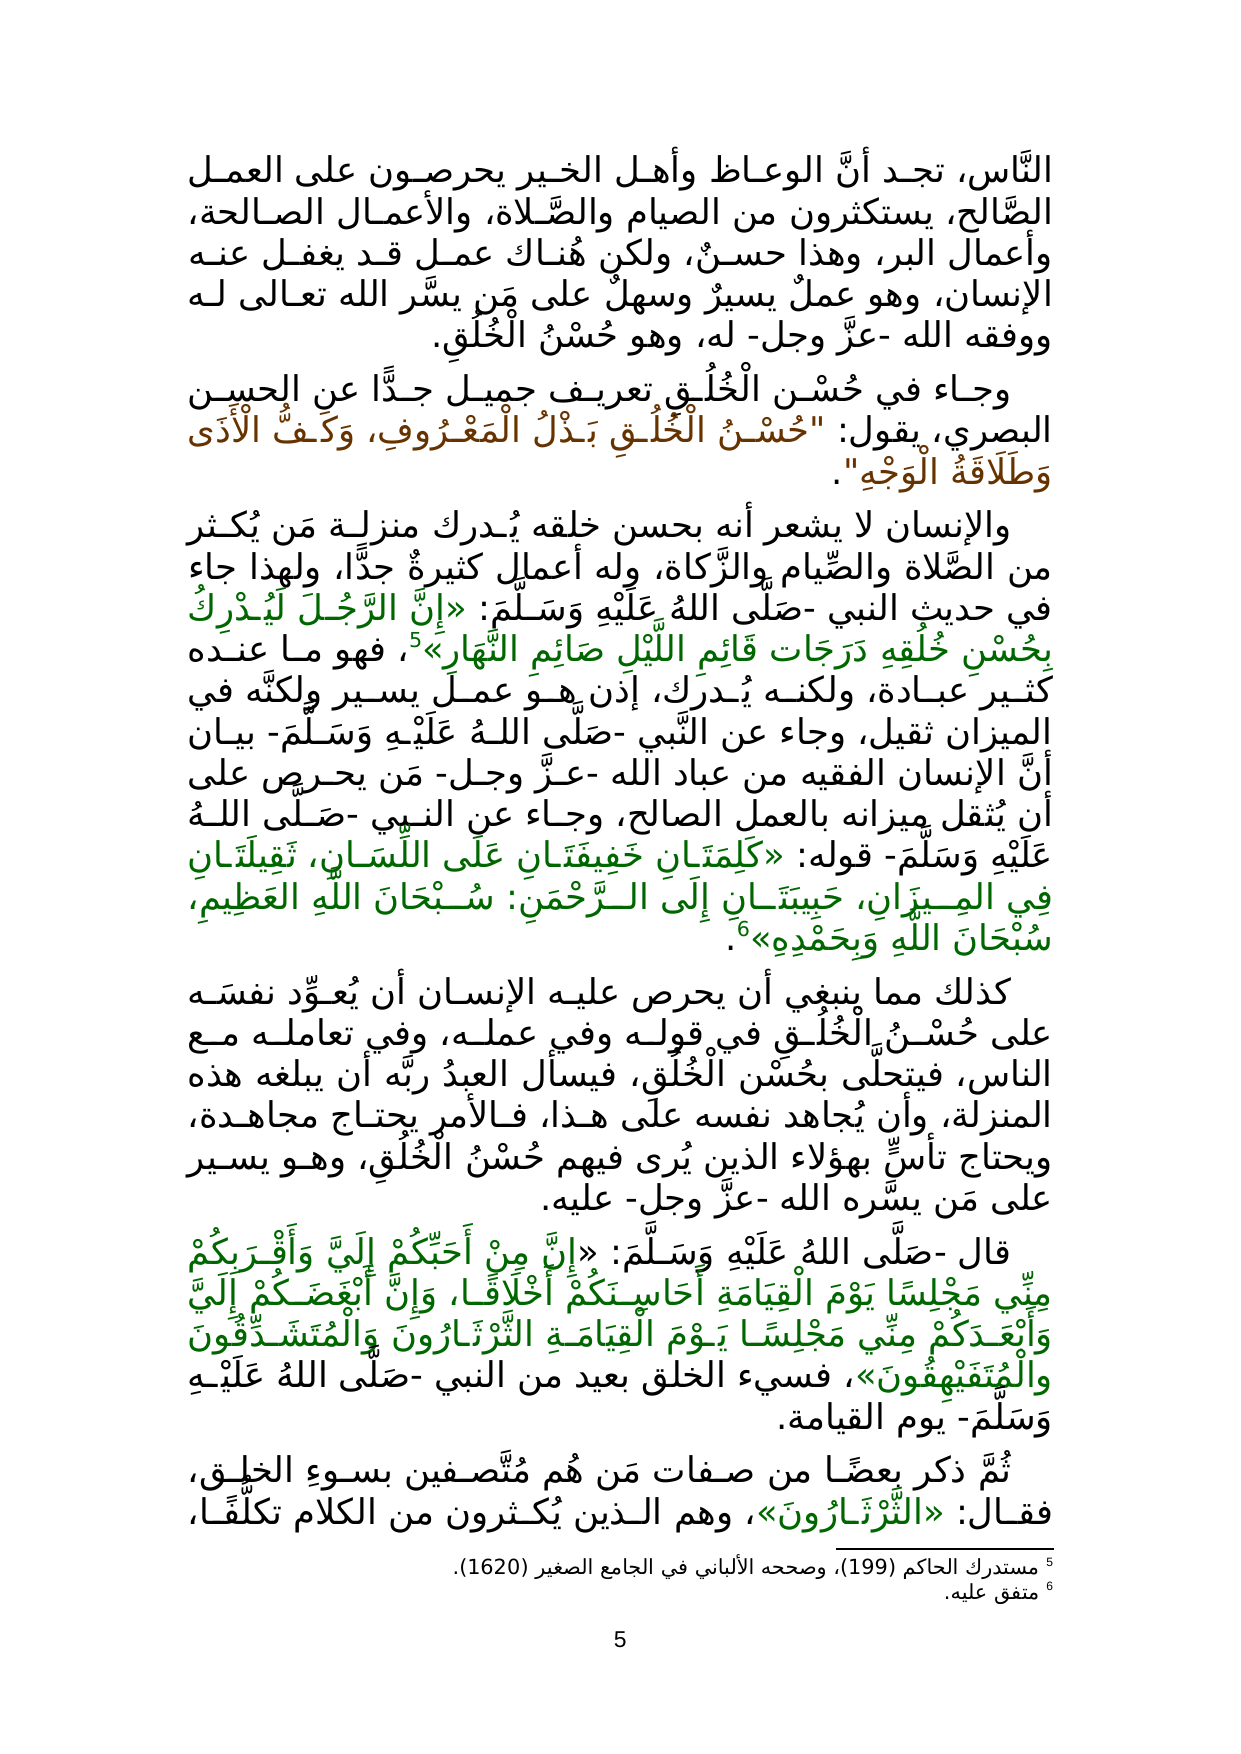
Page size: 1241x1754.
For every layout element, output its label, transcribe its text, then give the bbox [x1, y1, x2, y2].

text وجاء في حُسْن الْخُلُقِ تعريف جميل جدًّا عن الحسن البصري، يقول: "حُسْنُ الْخُلُقِ بَذْلُ الْمَعْرُوفِ، وَكَفُّ الْأَذَى وَطَلَاقَةُ الْوَجْهِ". [187, 369, 1053, 492]
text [187, 150, 1053, 356]
text قال -صَلَّى اللهُ عَلَيْهِ وَسَلَّمَ: «إِنَّ مِنْ أَحَبِّكُمْ إِلَيَّ وَأَقْرَبِكُمْ مِنِّي مَجْلِسًا يَوْمَ الْقِيَامَةِ أَحَاسِنَكُمْ أَخْلَاقًا، وَإِنَّ أَبْغَضَكُمْ إِلَيَّ وَأَبْعَدَكُمْ مِنِّي مَجْلِسًا يَوْمَ الْقِيَامَةِ الثَّرْثَارُونَ وَالْمُتَشَدِّقُونَ والْمُتَفَيْهِقُونَ»، فسيء الخلق بعيد من النبي -صَلَّى اللهُ عَلَيْهِ وَسَلَّمَ- يوم القيامة. [187, 1231, 1053, 1437]
text كذلك مما ينبغي أن يحرص عليه الإنسان أن يُعوِّد نفسَه على حُسْنُ الْخُلُقِ في قوله وفي عمله، وفي تعامله مع الناس، فيتحلَّى بحُسْن الْخُلُقِ، فيسأل العبدُ ربَّه أن يبلغه هذه المنزلة، وأن يُجاهد نفسه على هذا، فالأمر يحتاج مجاهدة، ويحتاج تأسٍّ بهؤلاء الذين يُرى فيهم حُسْنُ الْخُلُقِ، وهو يسير على مَن يسَّره الله -عزَّ وجل- عليه. [187, 971, 1053, 1219]
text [187, 1450, 1053, 1532]
text والإنسان لا يشعر أنه بحسن خلقه يُدرك منزلة مَن يُكثر من الصَّلاة والصِّيام والزَّكاة، وله أعمال كثيرةٌ جدًّا، ولهذا جاء في حديث النبي -صَلَّى اللهُ عَلَيْهِ وَسَلَّمَ: «إِنَّ الرَّجُلَ لَيُدْرِكُ بِحُسْنِ خُلُقِهِ دَرَجَات قَائِمِ اللَّيْلِ صَائِمِ النَّهَارِ»، فهو ما عنده كثير عبادة، ولكنه يُدرك، إذن هو عمل يسير ولكنَّه في الميزان ثقيل، وجاء عن النَّبي -صَلَّى اللهُ عَلَيْهِ وَسَلَّمَ- بيان أنَّ الإنسان الفقيه من عباد الله -عزَّ وجل- مَن يحرص على أن يُثقل ميزانه بالعمل الصالح، وجاء عن النبي -صَلَّى اللهُ عَلَيْهِ وَسَلَّمَ- قوله: «كَلِمَتَانِ خَفِيفَتَانِ عَلَى اللِّسَانِ، ثَقِيلَتَانِ فِي المِيزَانِ، حَبِيبَتَانِ إِلَى الرَّحْمَنِ: سُبْحَانَ اللَّهِ العَظِيمِ، سُبْحَانَ اللَّهِ وَبِحَمْدِهِ». [187, 505, 1053, 959]
